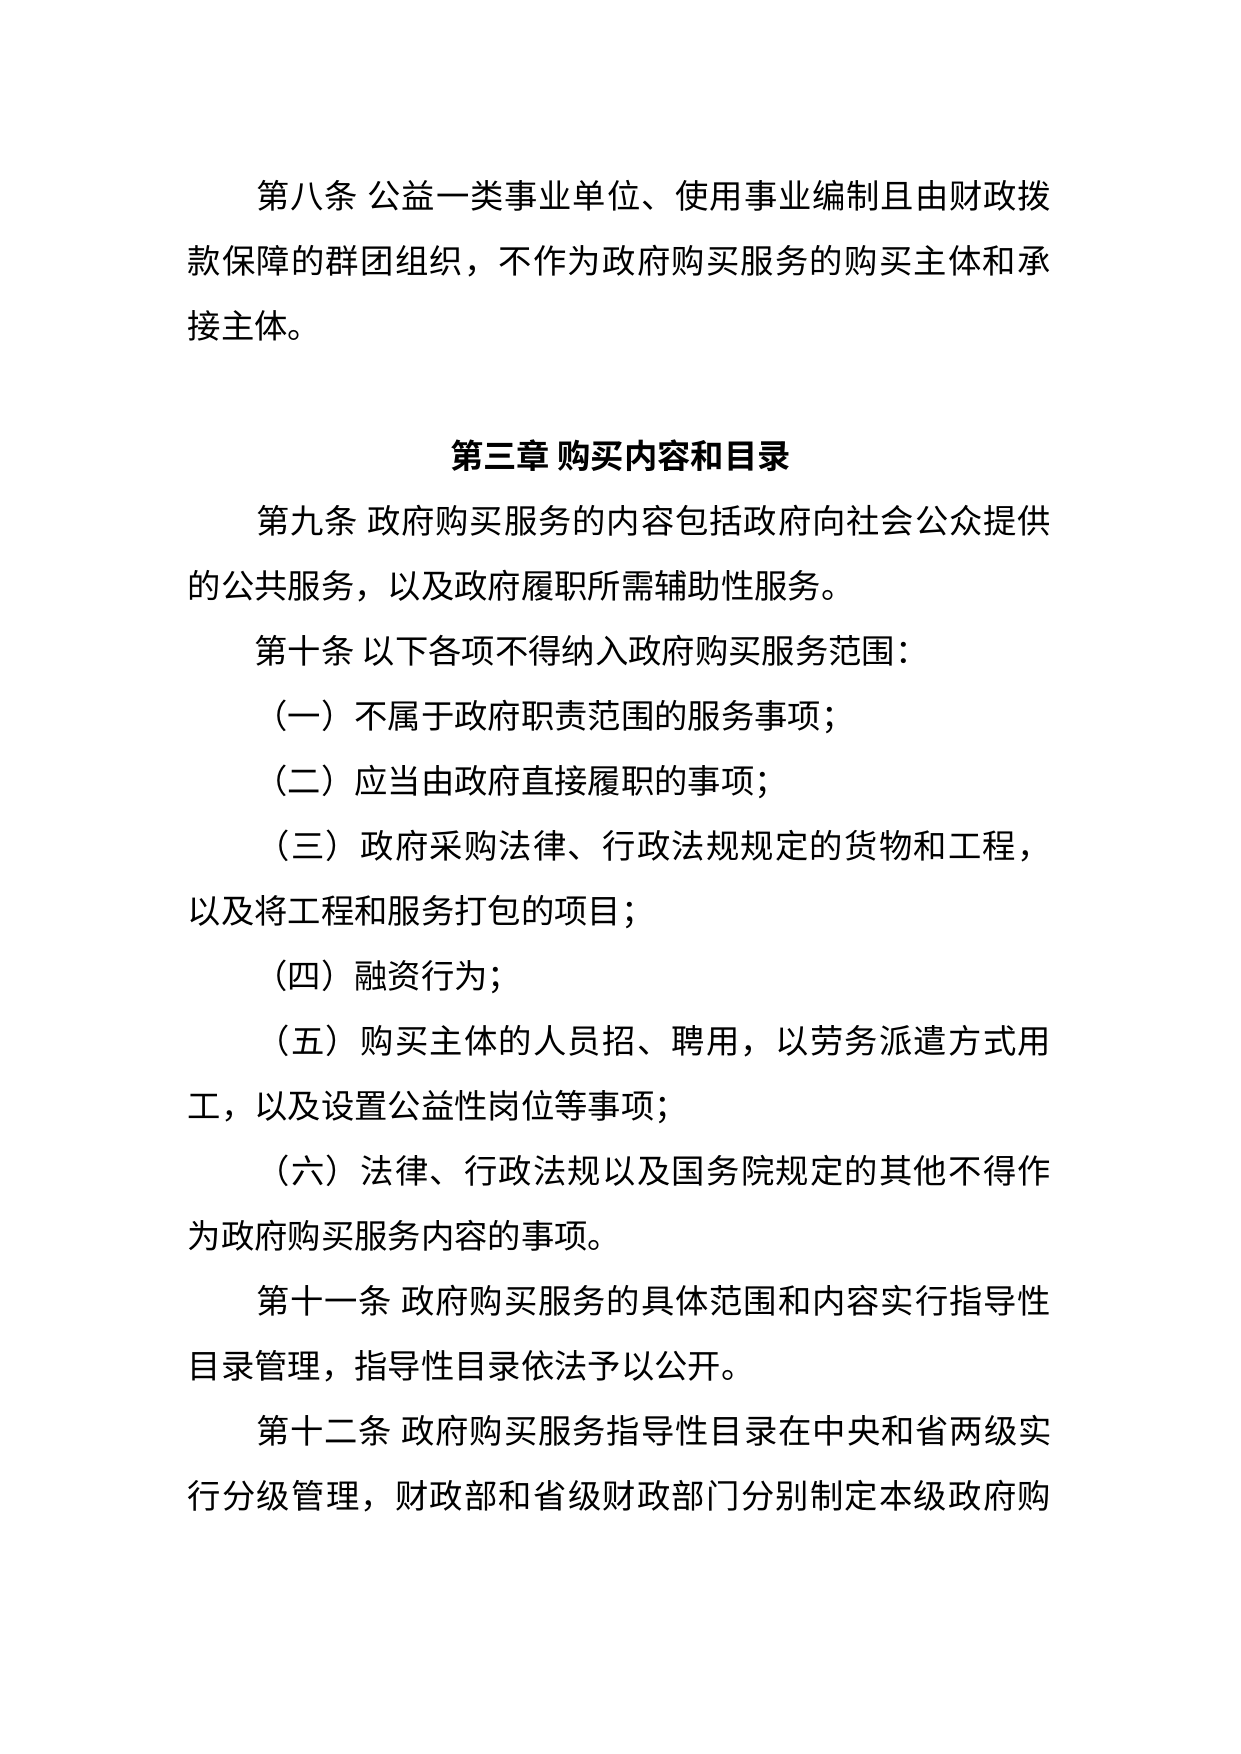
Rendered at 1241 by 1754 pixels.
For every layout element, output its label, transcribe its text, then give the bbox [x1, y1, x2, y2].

text （四）融资行为； [187, 942, 1053, 1007]
text 第十条 以下各项不得纳入政府购买服务范围： [187, 617, 1053, 682]
text （一）不属于政府职责范围的服务事项； [187, 682, 1053, 747]
text （六）法律、行政法规以及国务院规定的其他不得作为政府购买服务内容的事项。 [187, 1137, 1053, 1267]
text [187, 1397, 1053, 1527]
text 第十一条 政府购买服务的具体范围和内容实行指导性目录管理，指导性目录依法予以公开。 [187, 1267, 1053, 1397]
text （五）购买主体的人员招、聘用，以劳务派遣方式用工，以及设置公益性岗位等事项； [187, 1007, 1053, 1137]
text 第三章 购买内容和目录 [187, 422, 1053, 487]
text （三）政府采购法律、行政法规规定的货物和工程，以及将工程和服务打包的项目； [187, 812, 1053, 942]
text 第八条 公益一类事业单位、使用事业编制且由财政拨款保障的群团组织，不作为政府购买服务的购买主体和承接主体。 [187, 162, 1053, 357]
text 第九条 政府购买服务的内容包括政府向社会公众提供的公共服务，以及政府履职所需辅助性服务。 [187, 487, 1053, 617]
text （二）应当由政府直接履职的事项； [187, 747, 1053, 812]
